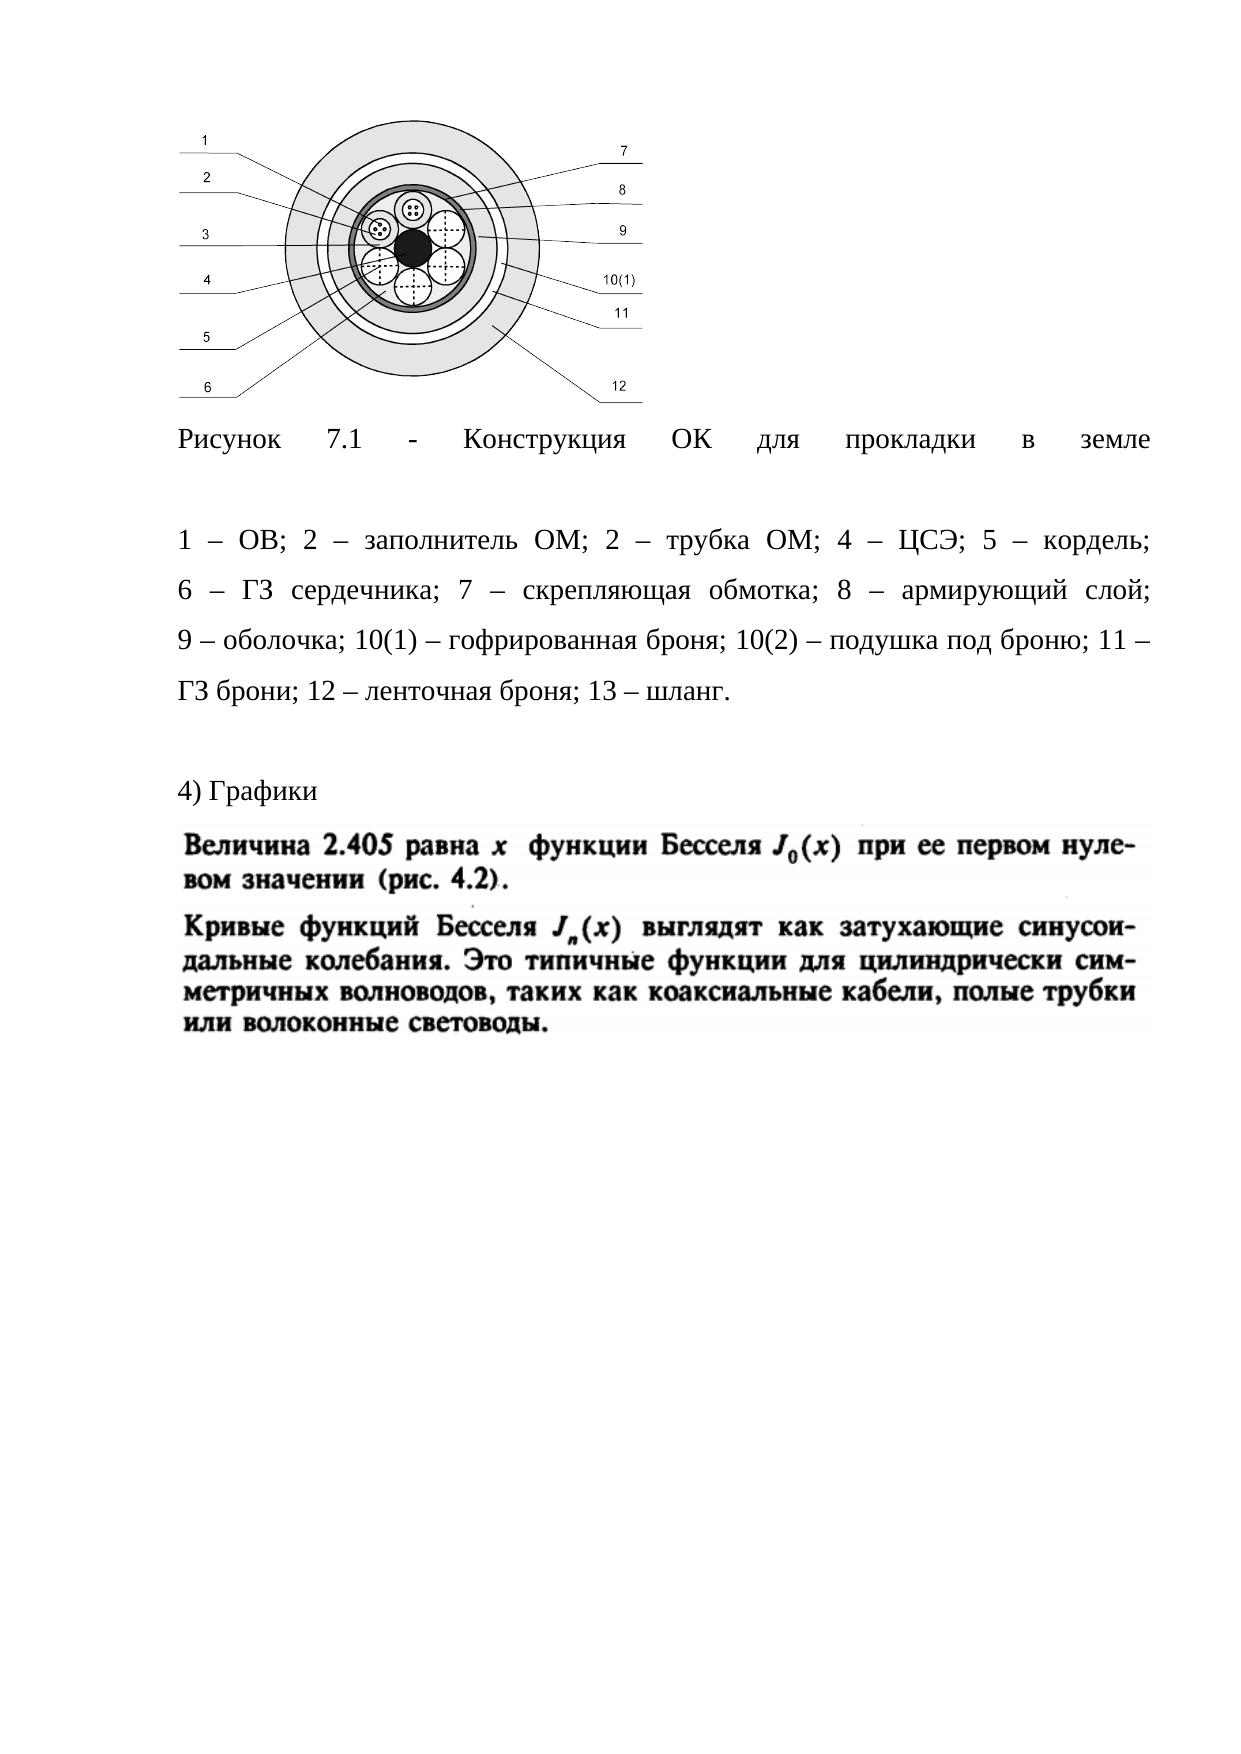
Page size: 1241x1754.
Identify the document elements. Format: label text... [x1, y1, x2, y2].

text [177, 118, 1152, 706]
picture [177, 823, 1152, 1038]
text 4) Графики [177, 773, 1152, 807]
picture [177, 118, 647, 405]
